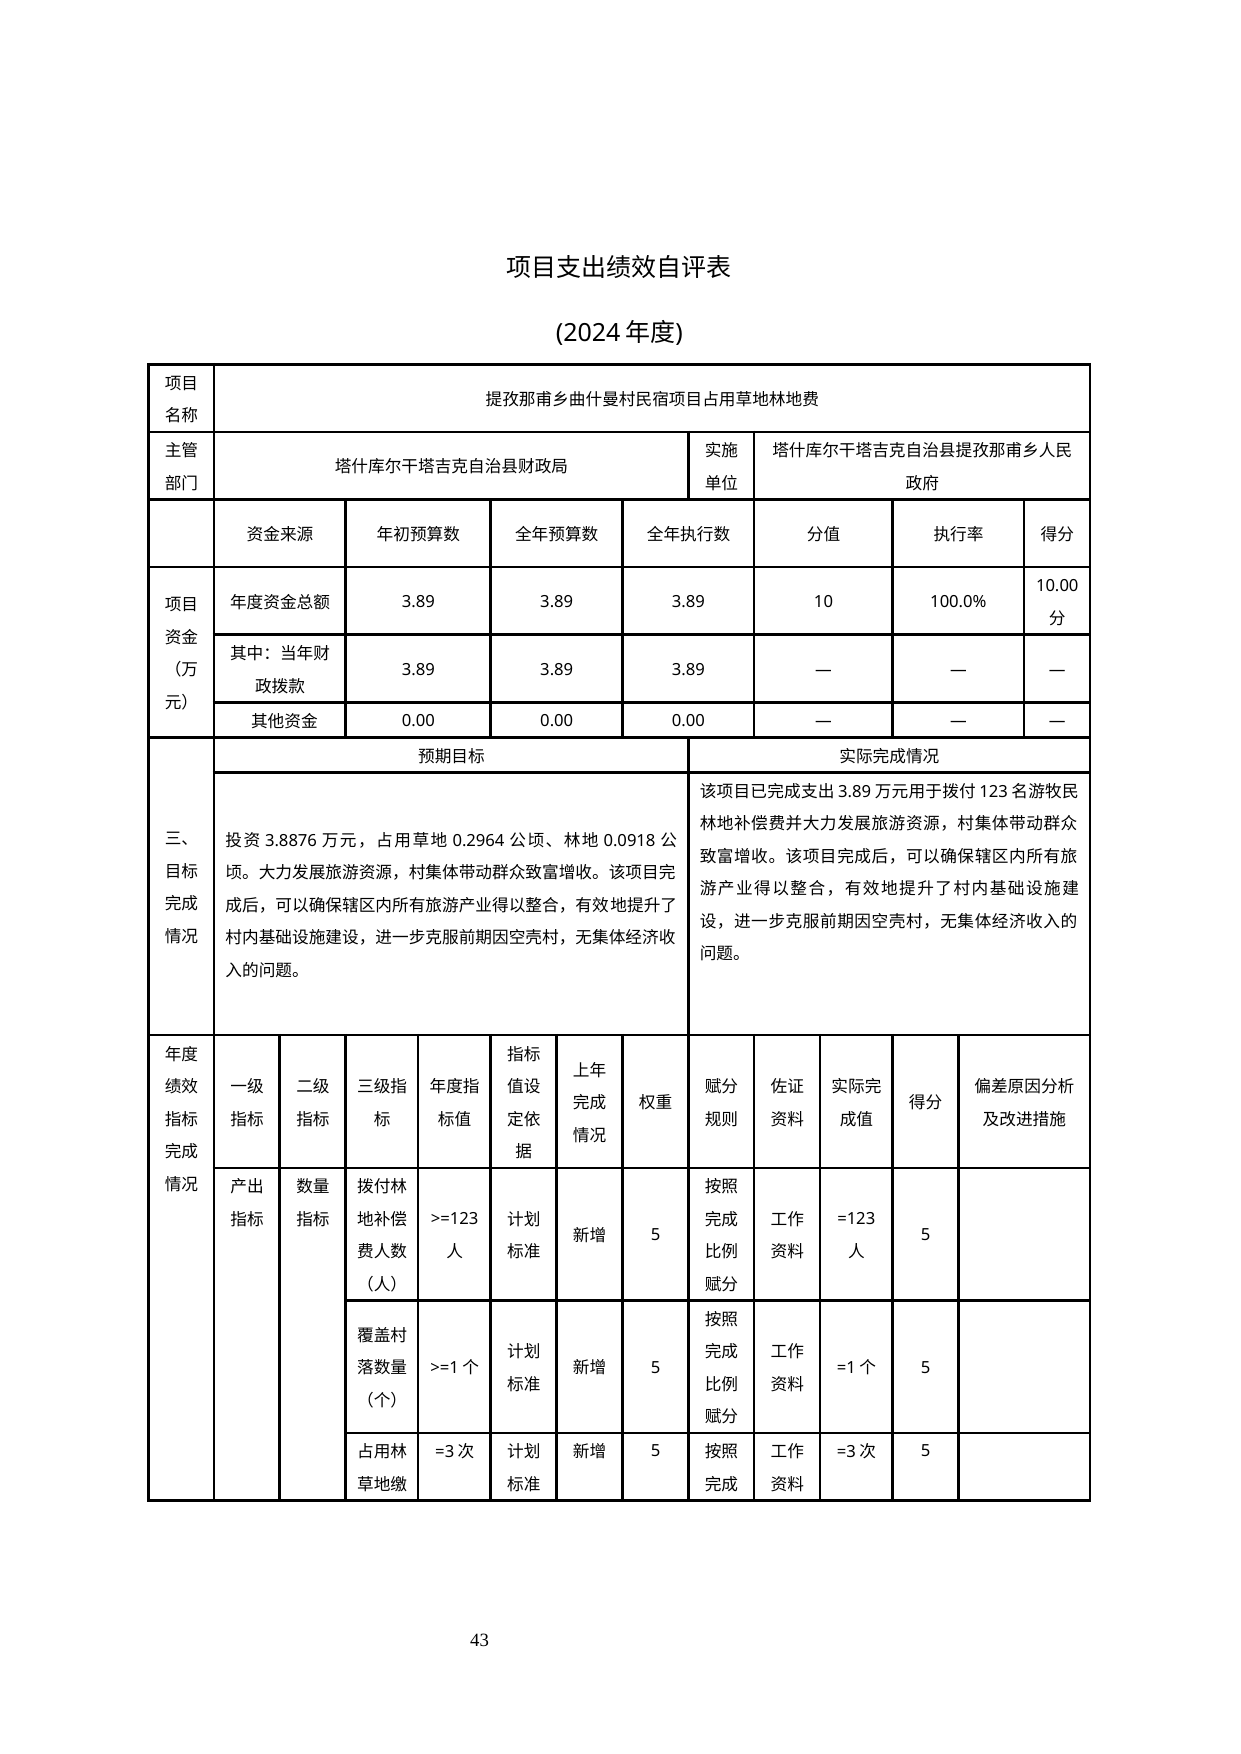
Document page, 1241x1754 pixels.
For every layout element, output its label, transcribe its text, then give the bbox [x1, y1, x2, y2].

table_cell >=1个 [419, 1302, 489, 1432]
table_cell 10.00分 [1025, 568, 1089, 633]
table_cell 计划标准 [492, 1169, 555, 1299]
table_cell 上年完成情况 [558, 1036, 621, 1166]
table_cell 资金来源 [215, 501, 344, 566]
table_cell 0.00 [624, 704, 753, 736]
table_cell 5 [624, 1169, 687, 1299]
table_cell =3次 [419, 1434, 489, 1499]
table_cell 权重 [624, 1036, 687, 1166]
table_cell 3.89 [347, 568, 489, 633]
table_cell =3次 [821, 1434, 891, 1499]
table_cell 投资3.8876万元，占用草地0.2964公顷、林地0.0918公顷。大力发展旅游资源，村集体带动群众致富增收。该项目完成后，可以确保辖区内所有旅游产业得以整合，有效地提升了村内基础设施建设，进一步克服前期因空壳村，无集体经济收入的问题。 [215, 774, 687, 1034]
table_cell 按照完成比例赋分 [690, 1302, 753, 1432]
table_cell 二级指标 [281, 1036, 344, 1166]
table_cell 5 [624, 1302, 687, 1432]
table_cell 5 [624, 1434, 687, 1499]
table_cell 年度指标值 [419, 1036, 489, 1166]
table_cell 其他资金 [215, 704, 344, 736]
table_cell 新增 [558, 1169, 621, 1299]
table_cell 3.89 [624, 568, 753, 633]
table_cell [960, 1169, 1089, 1299]
table_cell [960, 1302, 1089, 1432]
table_cell 工作资料 [755, 1169, 819, 1299]
table_cell [150, 501, 213, 566]
table_cell 年初预算数 [347, 501, 489, 566]
table_cell 一级指标 [215, 1036, 278, 1166]
table_cell 实际完成值 [821, 1036, 891, 1166]
table_cell — [1025, 636, 1089, 701]
table_cell 全年执行数 [624, 501, 753, 566]
table_cell =123人 [821, 1169, 891, 1299]
table_cell 数量指标 [281, 1169, 344, 1499]
table_header 项目支出绩效自评表 [148, 233, 1090, 298]
table_cell 5 [894, 1169, 957, 1299]
table_cell 赋分规则 [690, 1036, 753, 1166]
table_cell 实施单位 [690, 433, 753, 498]
table_cell =1个 [821, 1302, 891, 1432]
table_cell 三、目标完成情况 [150, 739, 213, 1034]
table_cell 新增 [558, 1434, 621, 1499]
table_cell 塔什库尔干塔吉克自治县提孜那甫乡人民政府 [755, 433, 1089, 498]
table_cell — [1025, 704, 1089, 736]
table_cell 执行率 [894, 501, 1023, 566]
table_cell 预期目标 [215, 739, 687, 771]
table_cell 0.00 [347, 704, 489, 736]
table_cell >=123人 [419, 1169, 489, 1299]
table_cell 其中：当年财政拨款 [215, 636, 344, 701]
table_cell — [755, 704, 891, 736]
table_cell 3.89 [492, 636, 621, 701]
table_cell [960, 1434, 1089, 1499]
table_cell 佐证资料 [755, 1036, 819, 1166]
table_cell 三级指标 [347, 1036, 417, 1166]
table_cell 工作资料 [755, 1434, 819, 1499]
table_cell — [894, 704, 1023, 736]
table_cell 拨付林地补偿费人数（人） [347, 1169, 417, 1299]
table_cell 偏差原因分析及改进措施 [960, 1036, 1089, 1166]
table_cell 实际完成情况 [690, 739, 1089, 771]
table_cell 覆盖村落数量（个） [347, 1302, 417, 1432]
table_cell 指标值设定依据 [492, 1036, 555, 1166]
table_cell 3.89 [492, 568, 621, 633]
table_cell 产出指标 [215, 1169, 278, 1499]
table_cell 5 [894, 1302, 957, 1432]
table_cell 分值 [755, 501, 891, 566]
table_cell 计划标准 [492, 1434, 555, 1499]
table_cell 5 [894, 1434, 957, 1499]
table_cell — [894, 636, 1023, 701]
table_cell 塔什库尔干塔吉克自治县财政局 [215, 433, 687, 498]
table_cell 0.00 [492, 704, 621, 736]
table_cell 得分 [894, 1036, 957, 1166]
table_cell 10 [755, 568, 891, 633]
table_cell 年度资金总额 [215, 568, 344, 633]
table_cell 提孜那甫乡曲什曼村民宿项目占用草地林地费 [215, 366, 1089, 431]
table_cell 项目名称 [150, 366, 213, 431]
table_cell (2024年度) [148, 298, 1090, 363]
table_cell 3.89 [347, 636, 489, 701]
table_cell 年度绩效指标完成情况 [150, 1036, 213, 1499]
table_cell 按照完成比例赋分 [690, 1169, 753, 1299]
table_cell 得分 [1025, 501, 1089, 566]
table_cell 按照完成比例赋分 [690, 1434, 753, 1499]
table_cell 3.89 [624, 636, 753, 701]
table_cell 主管部门 [150, 433, 213, 498]
table_cell 占用林草地缴税次数（次） [347, 1434, 417, 1499]
table_cell 项目资金 （万元） [150, 568, 213, 736]
table_cell — [755, 636, 891, 701]
table_cell 100.0% [894, 568, 1023, 633]
table_cell 全年预算数 [492, 501, 621, 566]
table_cell 新增 [558, 1302, 621, 1432]
table_cell 该项目已完成支出3.89万元用于拨付123名游牧民林地补偿费并大力发展旅游资源，村集体带动群众致富增收。该项目完成后，可以确保辖区内所有旅游产业得以整合，有效地提升了村内基础设施建设，进一步克服前期因空壳村，无集体经济收入的问题。 [690, 774, 1089, 1034]
table_cell 工作资料 [755, 1302, 819, 1432]
table_cell 计划标准 [492, 1302, 555, 1432]
